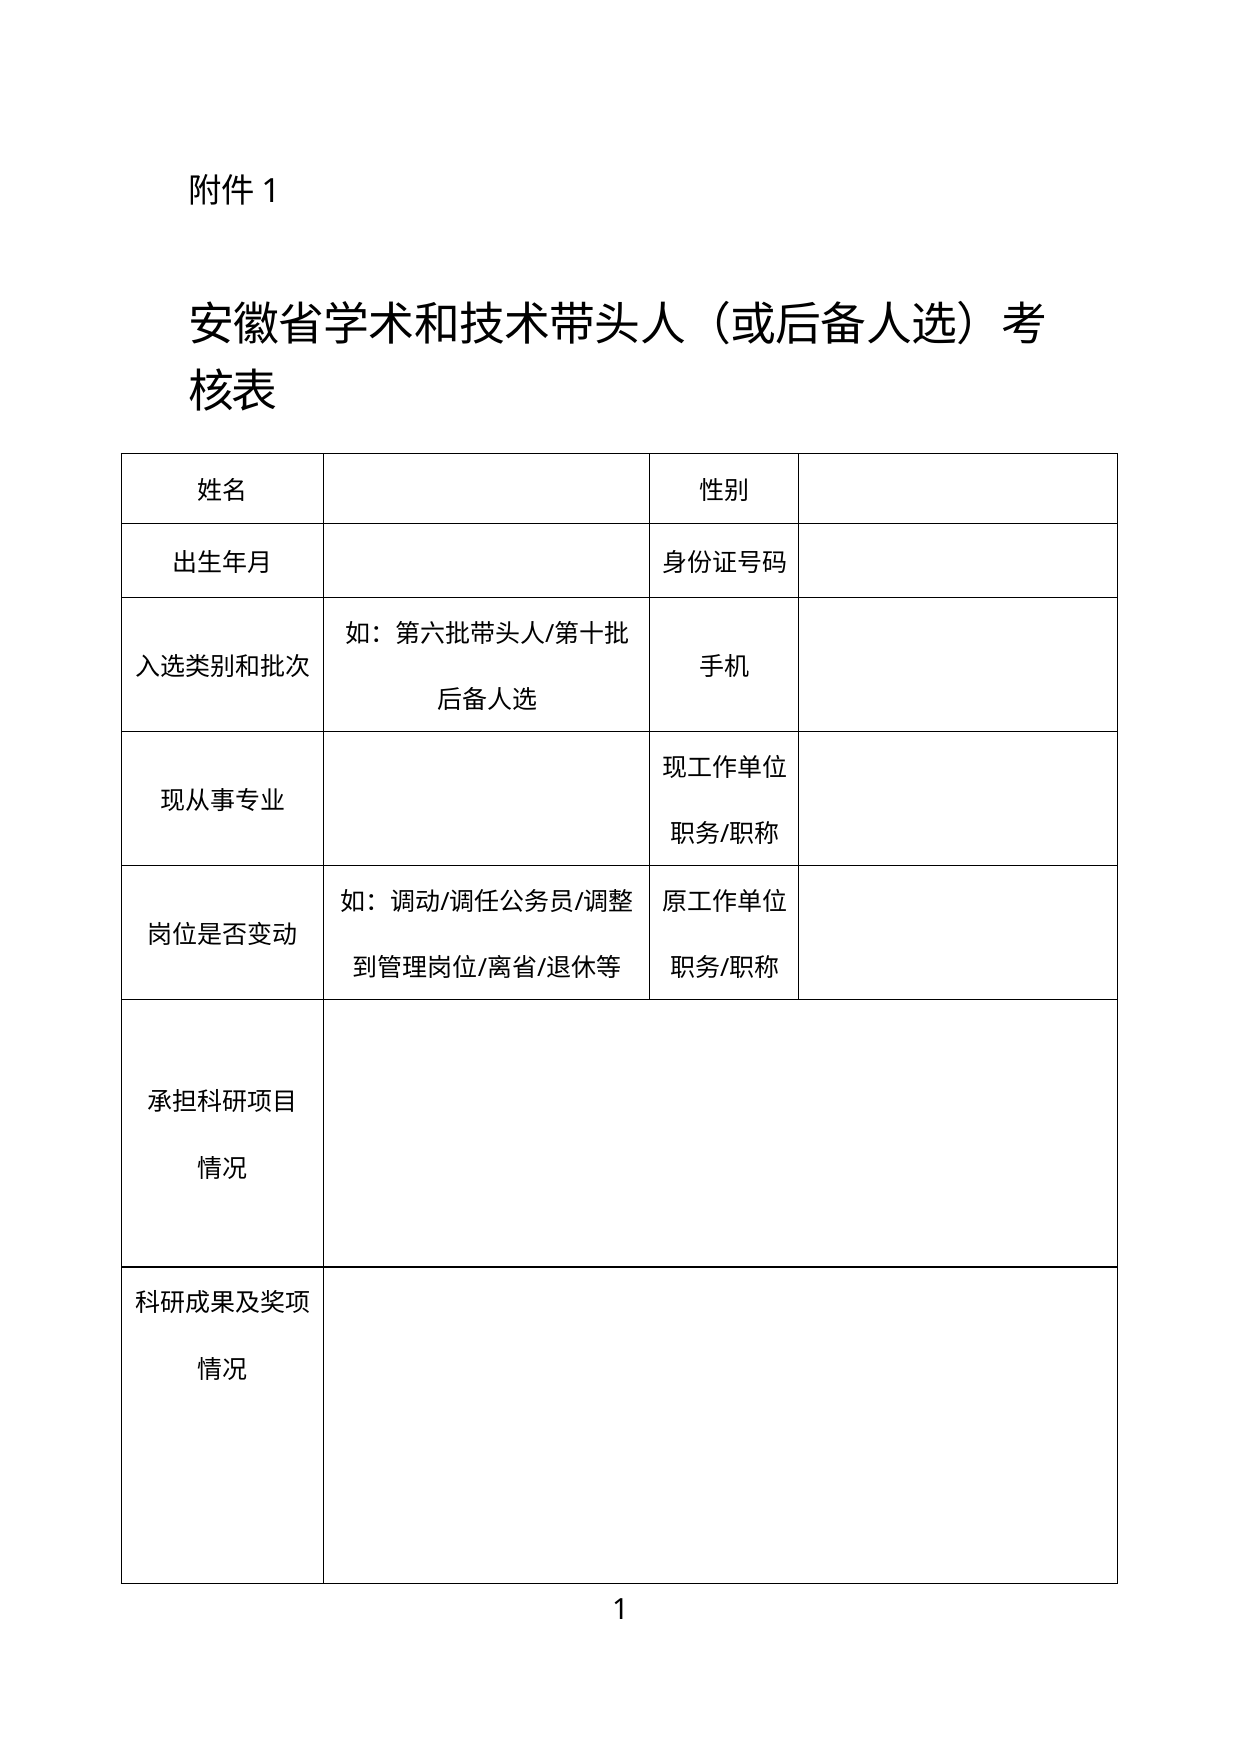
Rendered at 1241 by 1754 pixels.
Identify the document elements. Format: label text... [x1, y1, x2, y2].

table_header [324, 454, 649, 523]
text 附件1 [188, 154, 1052, 221]
table_cell 如：第六批带头人/第十批 后备人选 [324, 598, 649, 731]
text 安徽省学术和技术带头人（或后备人选）考核表 [188, 287, 1052, 420]
table_cell 现从事专业 [122, 732, 323, 865]
table_header 姓名 [122, 454, 323, 523]
table_header [799, 454, 1117, 523]
table_cell 出生年月 [122, 524, 323, 597]
table_cell [324, 524, 649, 597]
table_cell 身份证号码 [650, 524, 798, 597]
table_cell [324, 732, 649, 865]
table_header 性别 [650, 454, 798, 523]
table_cell [799, 598, 1117, 731]
table_cell 科研成果及奖项情况 [122, 1268, 323, 1582]
table_cell [324, 1000, 1117, 1266]
table_cell [799, 866, 1117, 999]
table_cell [324, 1268, 1117, 1582]
table_cell 原工作单位 职务/职称 [650, 866, 798, 999]
table_cell [799, 524, 1117, 597]
table_cell [799, 732, 1117, 865]
table_cell 入选类别和批次 [122, 598, 323, 731]
table_cell 承担科研项目 情况 [122, 1000, 323, 1266]
table_cell 现工作单位 职务/职称 [650, 732, 798, 865]
table_cell 岗位是否变动 [122, 866, 323, 999]
table_cell 如：调动/调任公务员/调整到管理岗位/离省/退休等 [324, 866, 649, 999]
table_cell 手机 [650, 598, 798, 731]
